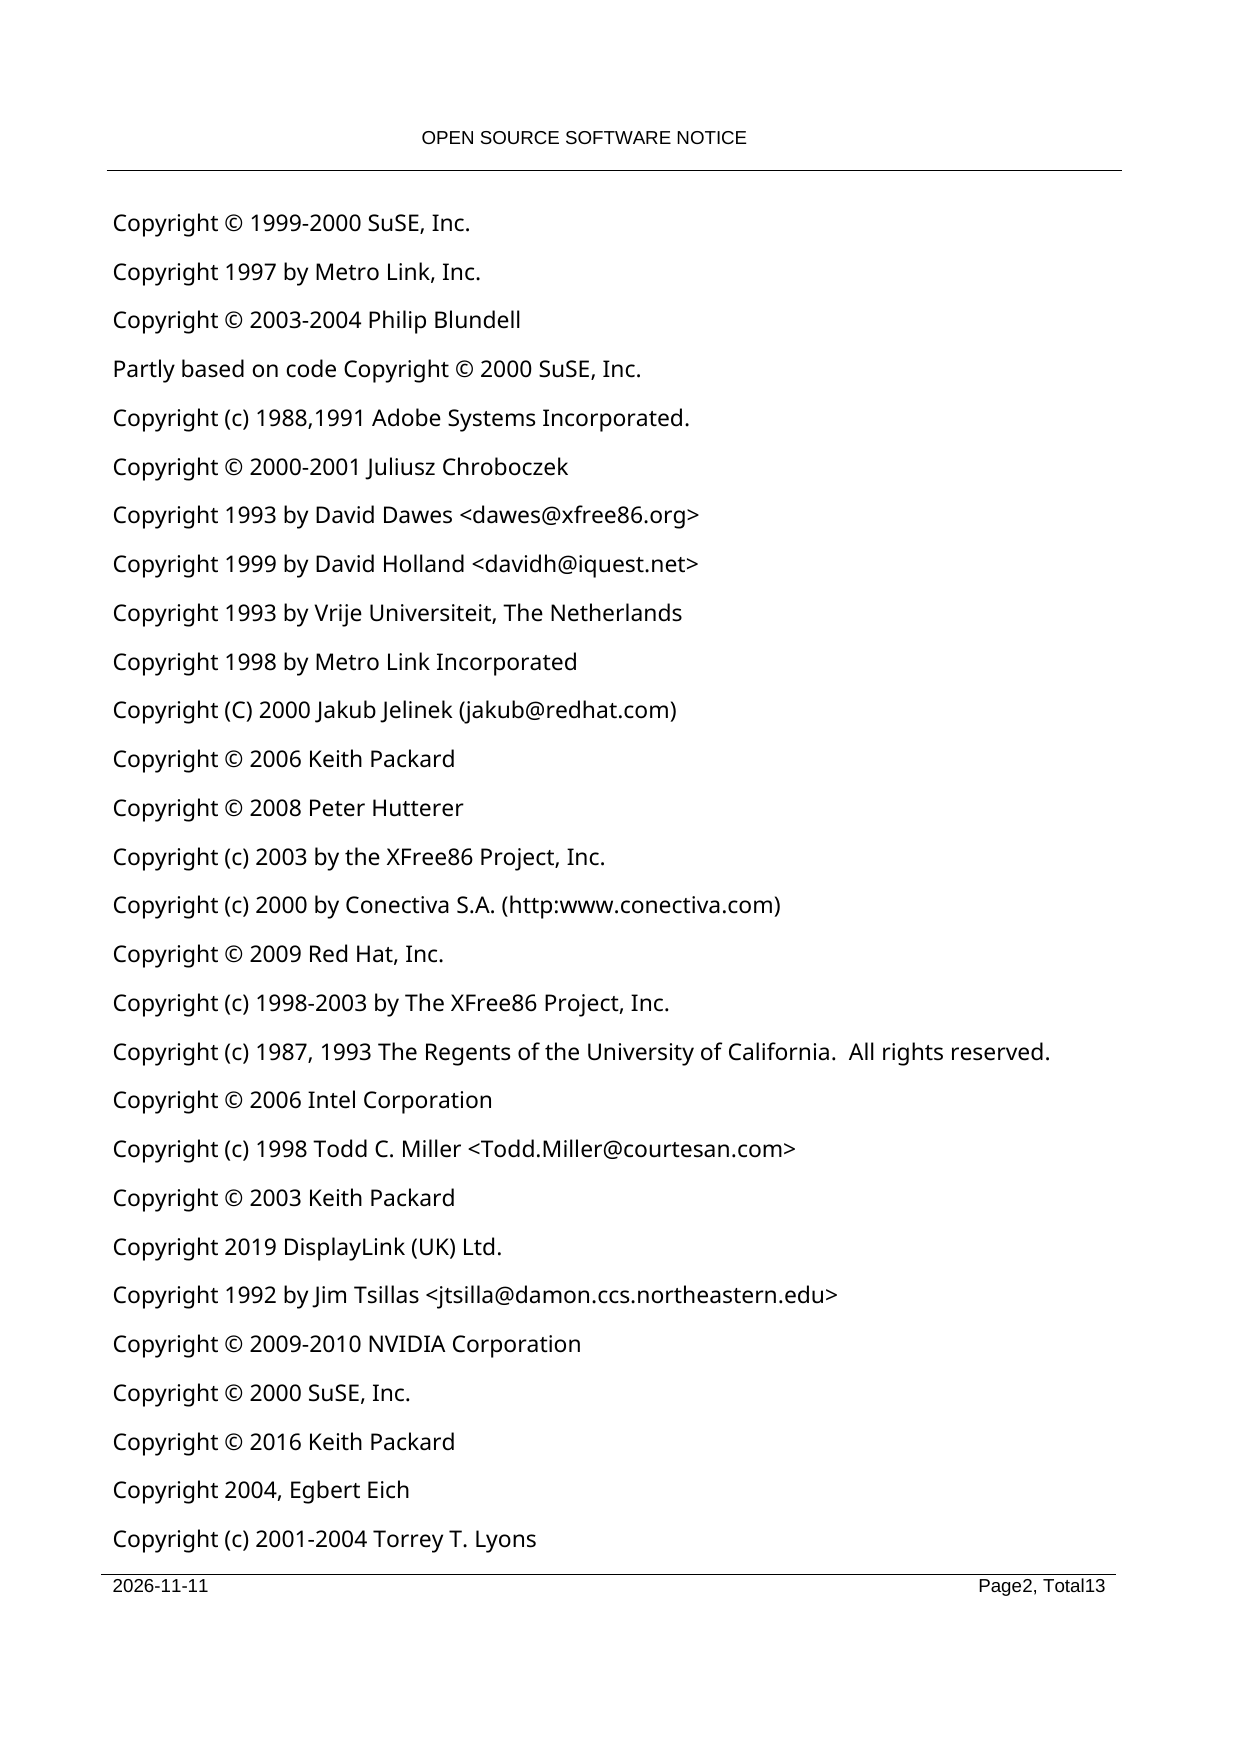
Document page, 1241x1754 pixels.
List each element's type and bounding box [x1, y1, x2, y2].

text [112, 206, 1128, 1555]
